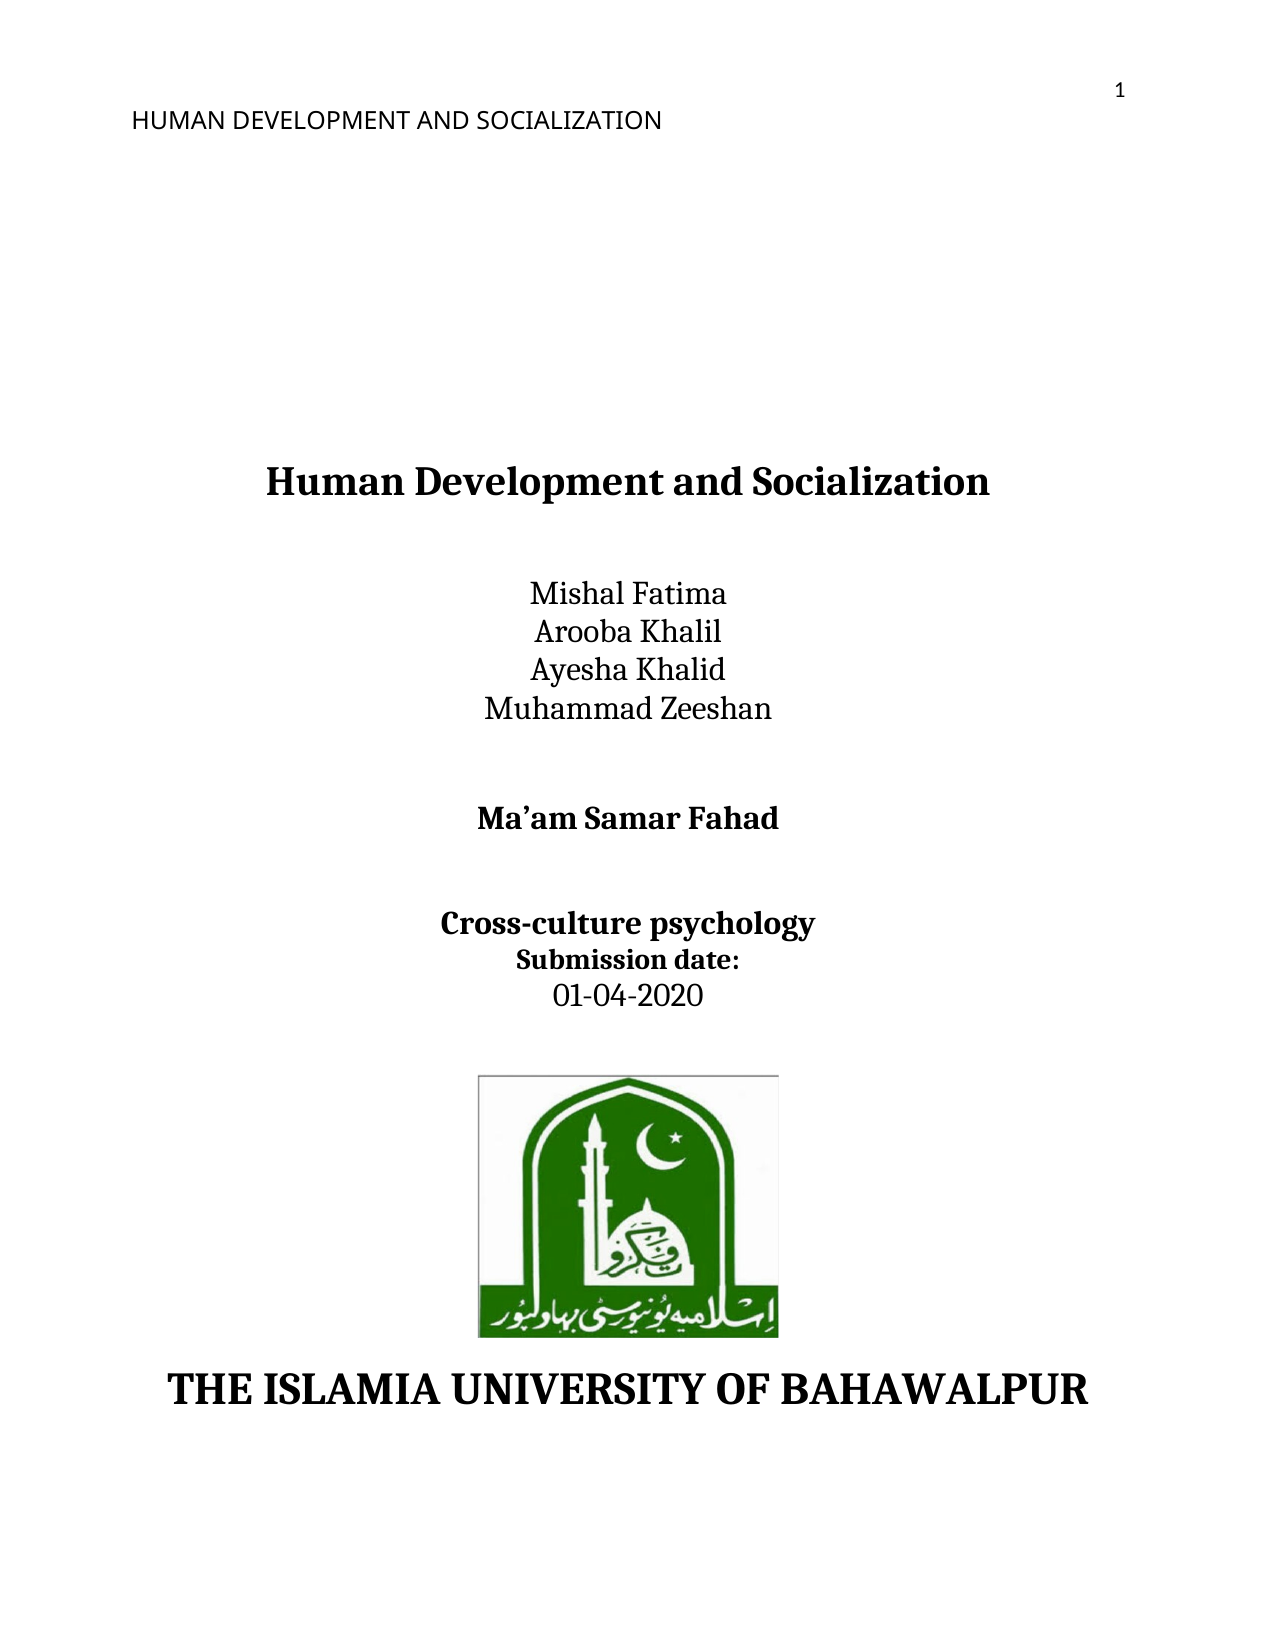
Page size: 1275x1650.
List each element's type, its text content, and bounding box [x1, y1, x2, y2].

text Mishal Fatima [131, 574, 1125, 612]
text Submission date: [131, 943, 1125, 977]
text Arooba Khalil [131, 612, 1125, 651]
text Ayesha Khalid [131, 651, 1125, 689]
text Human Development and Socialization [131, 457, 1125, 505]
text Muhammad Zeeshan [131, 689, 1125, 727]
picture [477, 1074, 779, 1338]
text THE ISLAMIA UNIVERSITY OF BAHAWALPUR [131, 1363, 1125, 1416]
text 01-04-2020 [131, 977, 1125, 1015]
text Cross-culture psychology [131, 905, 1125, 943]
text Ma’am Samar Fahad [131, 799, 1125, 838]
